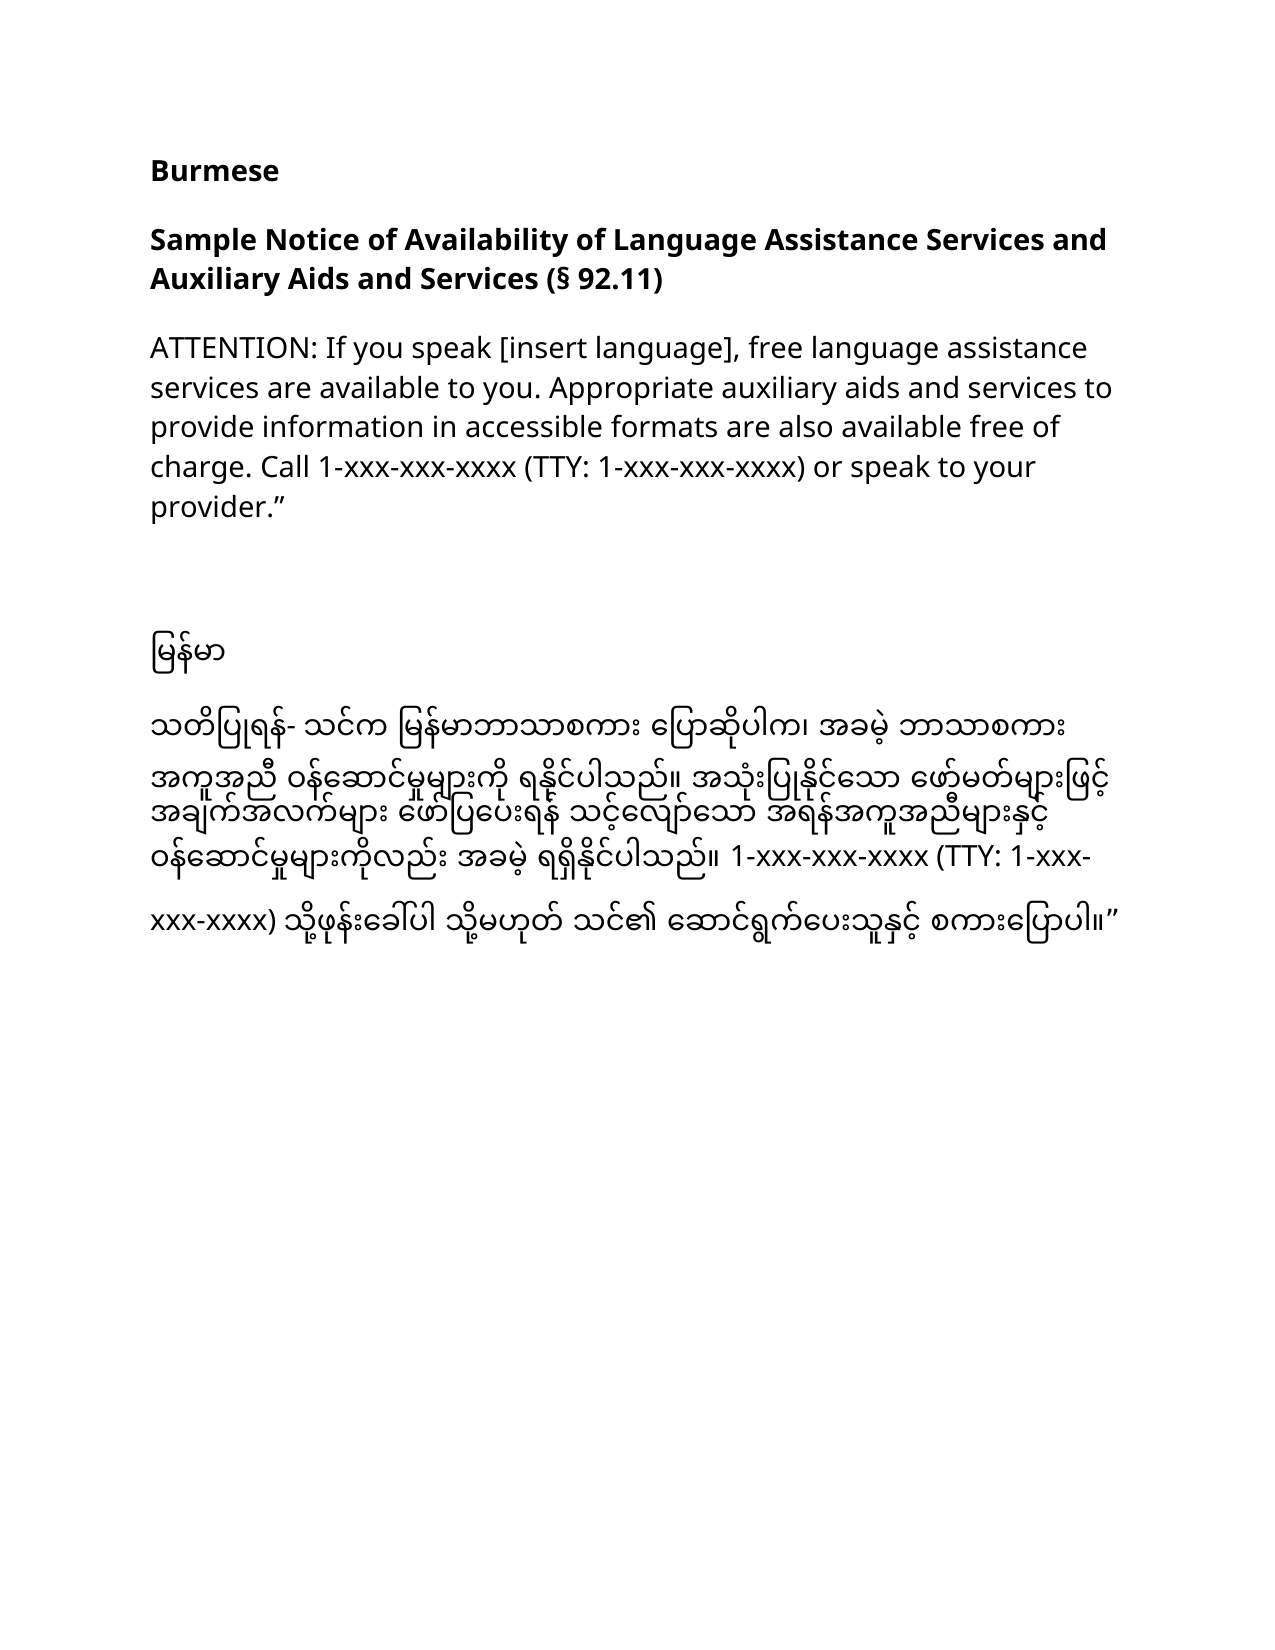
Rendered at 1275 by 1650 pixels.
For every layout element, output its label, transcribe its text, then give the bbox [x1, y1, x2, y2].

text ATTENTION: If you speak [insert language], free language assistance services are available to you. Appropriate auxiliary aids and services to provide information in accessible formats are also available free of charge. Call 1-xxx-xxx-xxxx (TTY: 1-xxx-xxx-xxxx) or speak to your provider.” [150, 327, 1125, 526]
text Sample Notice of Availability of Language Assistance Services and Auxiliary Aids and Services (§ 92.11) [150, 219, 1125, 298]
text သတိပြုရန်- သင်က မြန်မာဘာသာစကား ပြောဆိုပါက၊ အခမဲ့ ဘာသာစကားအကူအညီ ဝန်ဆောင်မှုများကို ရနိုင်ပါသည်။ အသုံးပြုနိုင်သော ဖော်မတ်များဖြင့် အချက်အလက်များ ဖော်ပြပေးရန် သင့်လျော်သော အရန်အကူအညီများနှင့် ဝန်ဆောင်မှုများကိုလည်း အခမဲ့ ရရှိနိုင်ပါသည်။ 1-xxx-xxx-xxxx (TTY: 1-xxx-xxx-xxxx) သို့ဖုန်းခေါ်ပါ သို့မဟုတ် သင်၏ ဆောင်ရွက်ပေးသူနှင့် စကားပြောပါ။” [150, 696, 1125, 956]
text Burmese [150, 150, 1125, 190]
text မြန်မာ [155, 633, 1125, 667]
